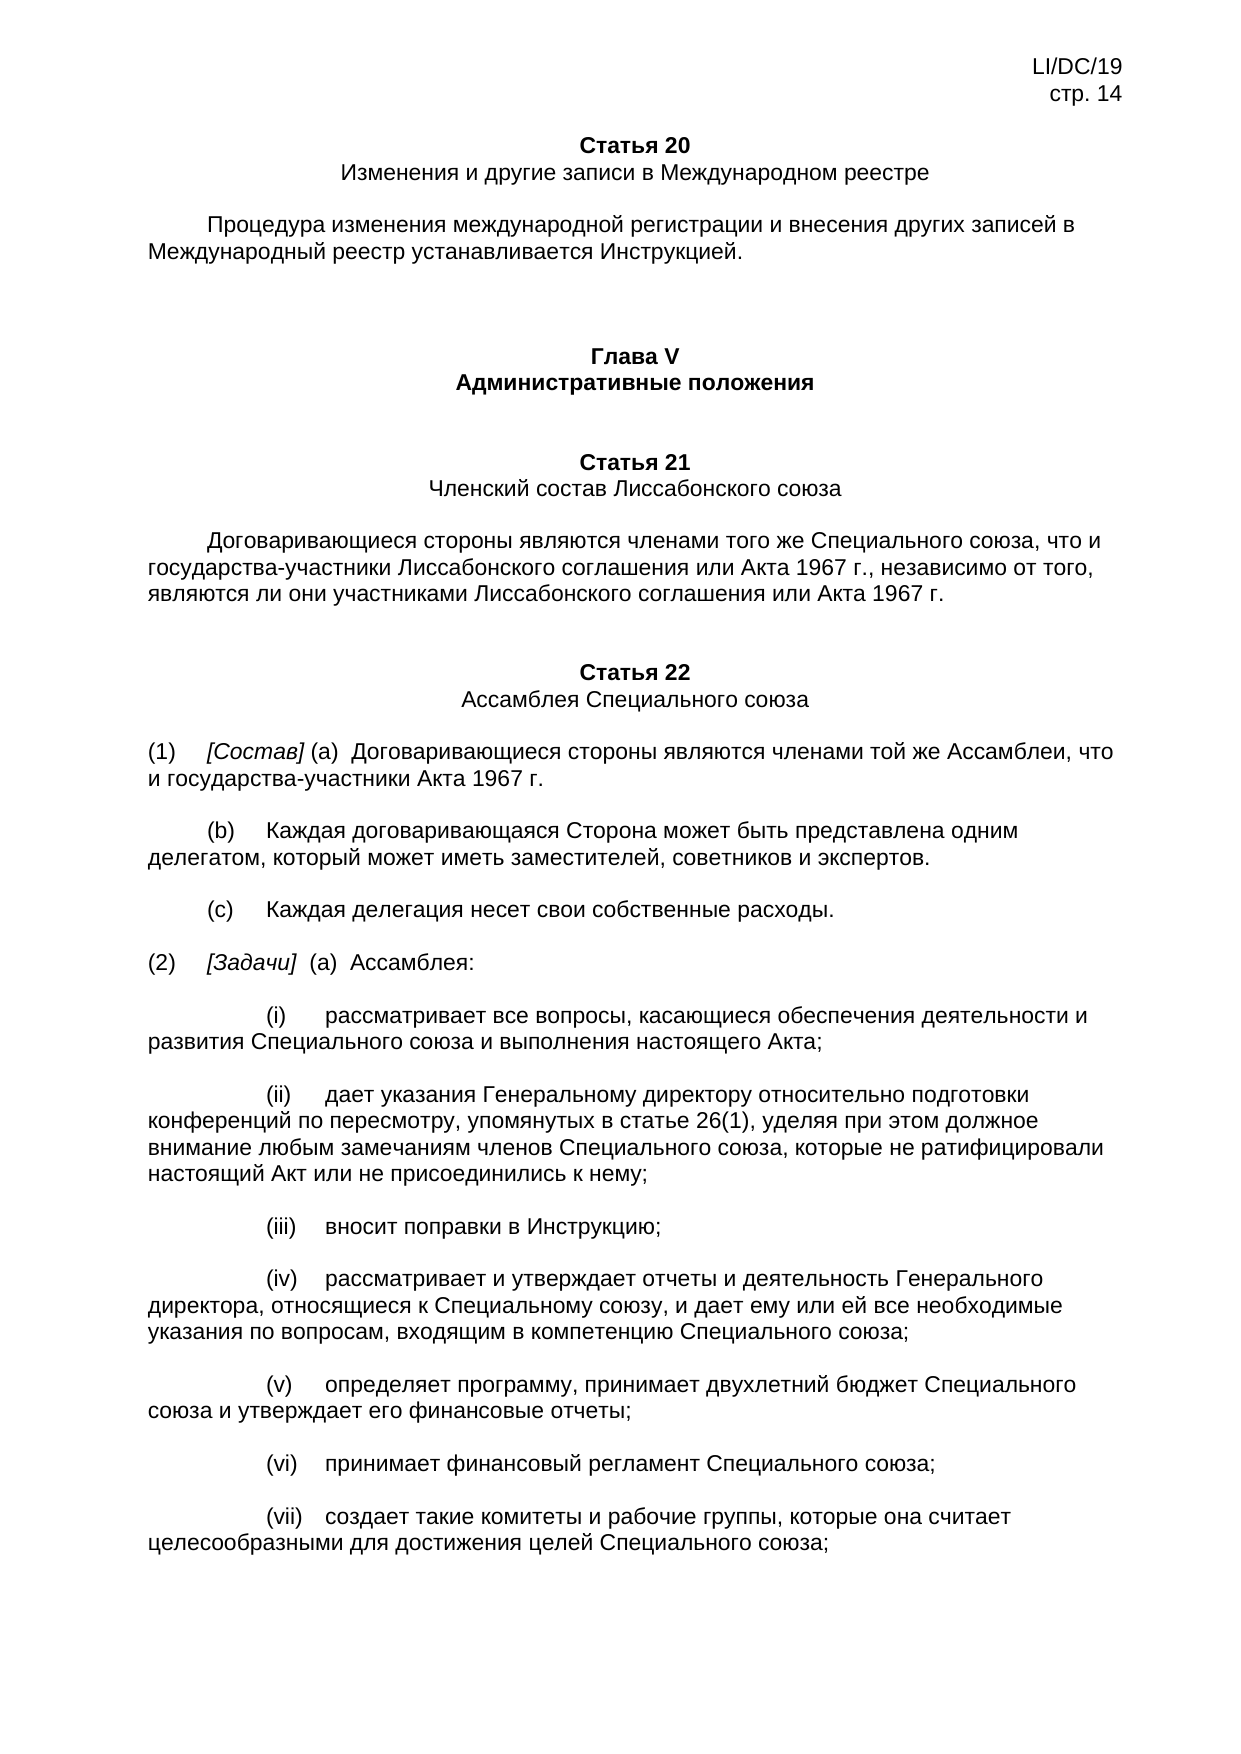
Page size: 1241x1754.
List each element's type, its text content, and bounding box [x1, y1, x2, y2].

text (b) Каждая договаривающаяся Сторона может быть представлена одним делегатом, который может иметь заместителей, советников и экспертов. [148, 817, 1122, 870]
text (c) Каждая делегация несет свои собственные расходы. [148, 896, 1122, 923]
text (v) определяет программу, принимает двухлетний бюджет Специального союза и утверждает его финансовые отчеты; [148, 1371, 1122, 1423]
text Изменения и другие записи в Международном реестре [148, 158, 1122, 185]
text Административные положения [148, 369, 1122, 396]
text (iii) вносит поправки в Инструкцию; [148, 1213, 1122, 1239]
text (vii) создает такие комитеты и рабочие группы, которые она считает целесообразными для достижения целей Специального союза; [148, 1503, 1122, 1555]
text Статья 20 [148, 132, 1122, 158]
text (i) рассматривает все вопросы, касающиеся обеспечения деятельности и развития Специального союза и выполнения настоящего Акта; [148, 1002, 1122, 1054]
text (1) [Состав] (a) Договаривающиеся стороны являются членами той же Ассамблеи, что и государства-участники Акта 1967 г. [148, 738, 1122, 791]
text Членский состав Лиссабонского союза [148, 475, 1122, 501]
text Статья 22 [148, 659, 1122, 686]
text Ассамблея Специального союза [148, 686, 1122, 712]
text Договаривающиеся стороны являются членами того же Специального союза, что и государства-участники Лиссабонского соглашения или Акта 1967 г., независимо от того, являются ли они участниками Лиссабонского соглашения или Акта 1967 г. [148, 527, 1122, 607]
text (vi) принимает финансовый регламент Специального союза; [148, 1450, 1122, 1476]
text (ii) дает указания Генеральному директору относительно подготовки конференций по пересмотру, упомянутых в статье 26(1), уделяя при этом должное внимание любым замечаниям членов Специального союза, которые не ратифицировали настоящий Акт или не присоединились к нему; [148, 1081, 1122, 1186]
text (iv) рассматривает и утверждает отчеты и деятельность Генерального директора, относящиеся к Специальному союзу, и дает ему или ей все необходимые указания по вопросам, входящим в компетенцию Специального союза; [148, 1265, 1122, 1344]
text (2) [Задачи] (а) Ассамблея: [148, 949, 1122, 976]
text Глава V [148, 343, 1122, 369]
text Статья 21 [148, 448, 1122, 475]
text Процедура изменения международной регистрации и внесения других записей в Международный реестр устанавливается Инструкцией. [148, 211, 1122, 264]
